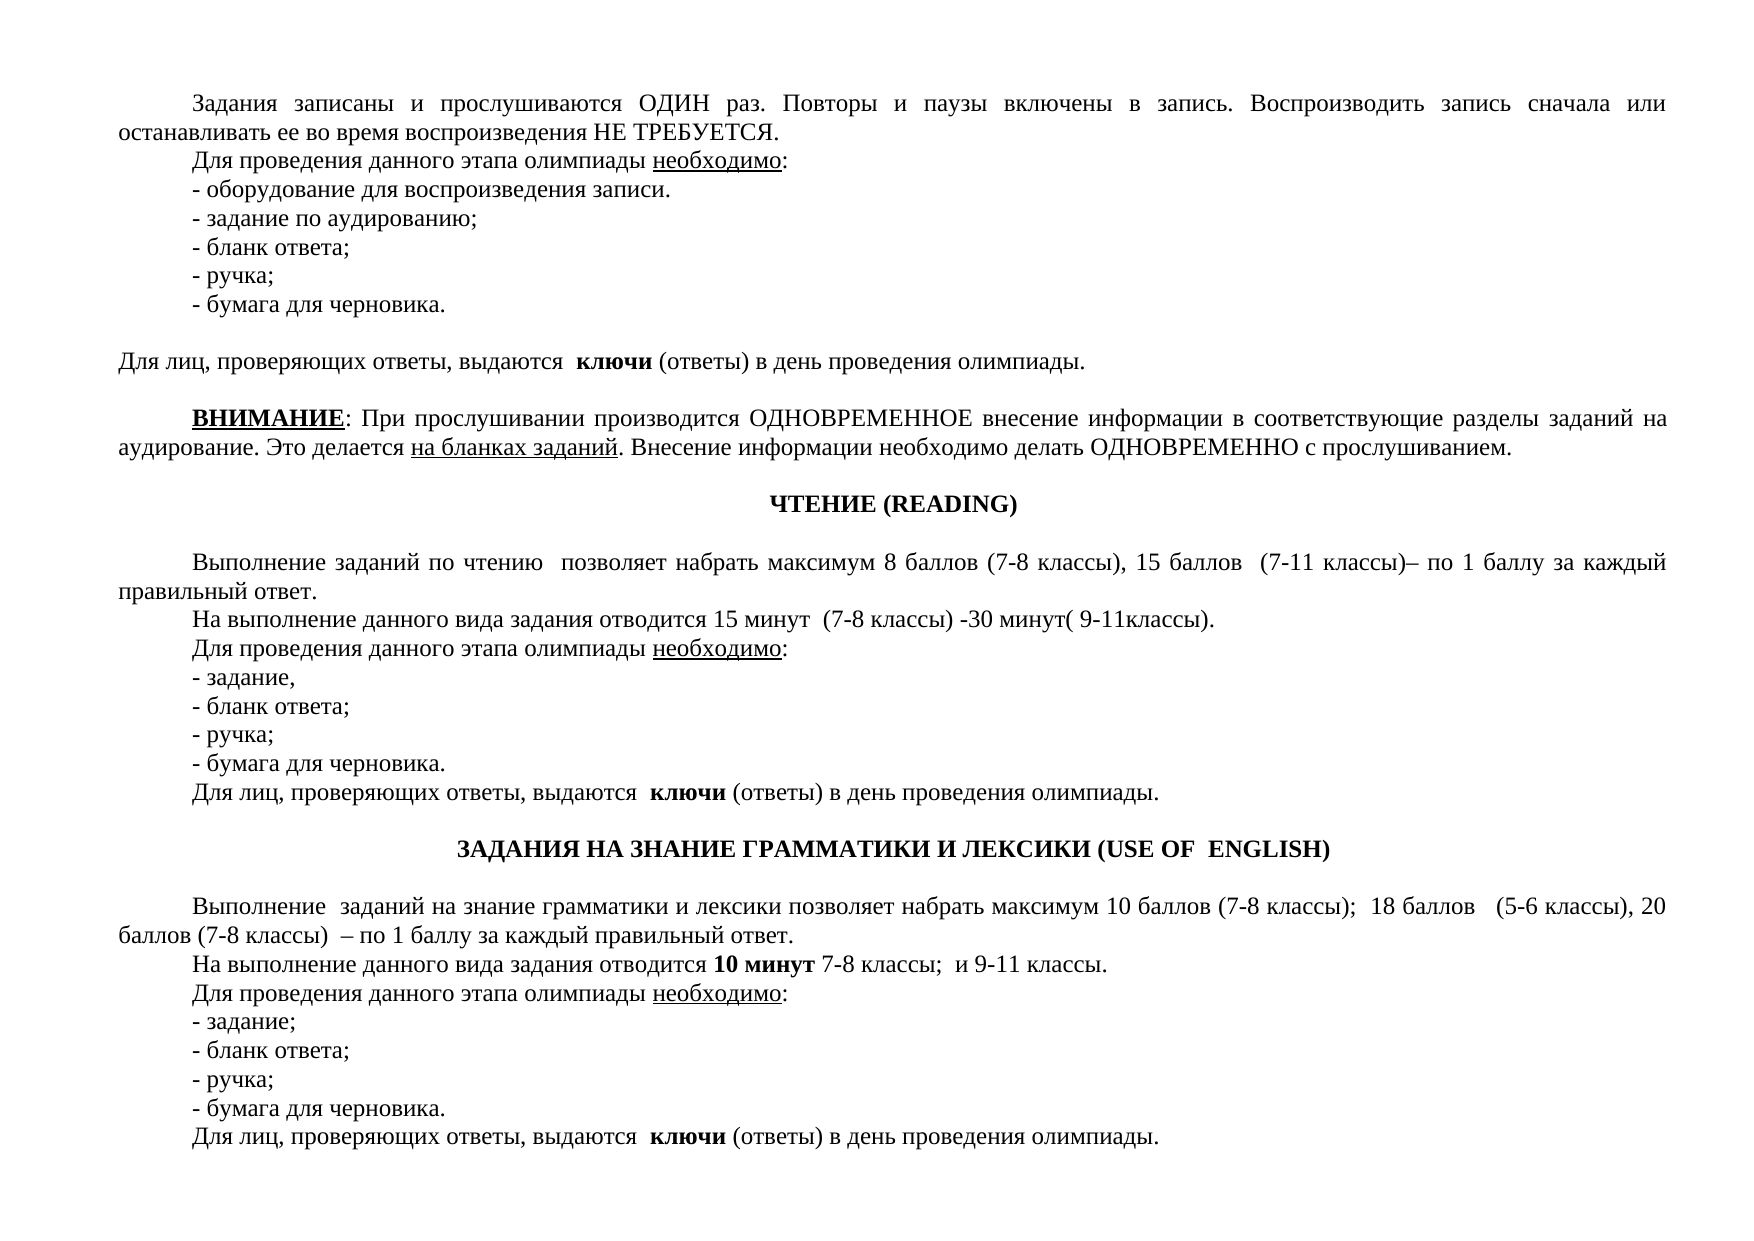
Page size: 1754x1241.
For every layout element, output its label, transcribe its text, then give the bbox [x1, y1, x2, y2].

text - бумага для черновика. [118, 289, 1668, 318]
text ЧТЕНИЕ (READING) [118, 489, 1668, 518]
text Для проведения данного этапа олимпиады необходимо: [118, 633, 1668, 662]
text - ручка; [118, 719, 1668, 748]
text Выполнение заданий по чтению позволяет набрать максимум 8 баллов (7-8 классы), 15 баллов (7-11 классы)– по 1 баллу за каждый правильный ответ. [118, 547, 1668, 604]
text - бумага для черновика. [118, 1093, 1668, 1121]
text Для проведения данного этапа олимпиады необходимо: [118, 978, 1668, 1006]
text - бумага для черновика. [118, 748, 1668, 777]
text - задание по аудированию; [118, 203, 1668, 232]
text - бланк ответа; [118, 691, 1668, 719]
text - оборудование для воспроизведения записи. [118, 174, 1668, 203]
text Для лиц, проверяющих ответы, выдаются ключи (ответы) в день проведения олимпиады. [118, 1121, 1668, 1150]
text - бланк ответа; [118, 1035, 1668, 1064]
text ВНИМАНИЕ: При прослушивании производится ОДНОВРЕМЕННОЕ внесение информации в соответствующие разделы заданий на аудирование. Это делается на бланках заданий. Внесение информации необходимо делать ОДНОВРЕМЕННО с прослушиванием. [118, 403, 1668, 461]
text - бланк ответа; [118, 232, 1668, 260]
text - ручка; [118, 260, 1668, 289]
text Для лиц, проверяющих ответы, выдаются ключи (ответы) в день проведения олимпиады. [118, 346, 1668, 374]
text ЗАДАНИЯ НА ЗНАНИЕ ГРАММАТИКИ И ЛЕКСИКИ (USE OF ENGLISH) [118, 834, 1668, 863]
text На выполнение данного вида задания отводится 10 минут 7-8 классы; и 9-11 классы. [118, 949, 1668, 978]
text Выполнение заданий на знание грамматики и лексики позволяет набрать максимум 10 баллов (7-8 классы); 18 баллов (5-6 классы), 20 баллов (7-8 классы) – по 1 баллу за каждый правильный ответ. [118, 891, 1668, 949]
text - задание, [118, 662, 1668, 691]
text Для проведения данного этапа олимпиады необходимо: [118, 145, 1668, 174]
text Для лиц, проверяющих ответы, выдаются ключи (ответы) в день проведения олимпиады. [118, 777, 1668, 806]
text - ручка; [118, 1064, 1668, 1093]
text На выполнение данного вида задания отводится 15 минут (7-8 классы) -30 минут( 9-11классы). [118, 604, 1668, 633]
text - задание; [118, 1006, 1668, 1035]
text Задания записаны и прослушиваются ОДИН раз. Повторы и паузы включены в запись. Воспроизводить запись сначала или останавливать ее во время воспроизведения НЕ ТРЕБУЕТСЯ. [118, 88, 1668, 145]
